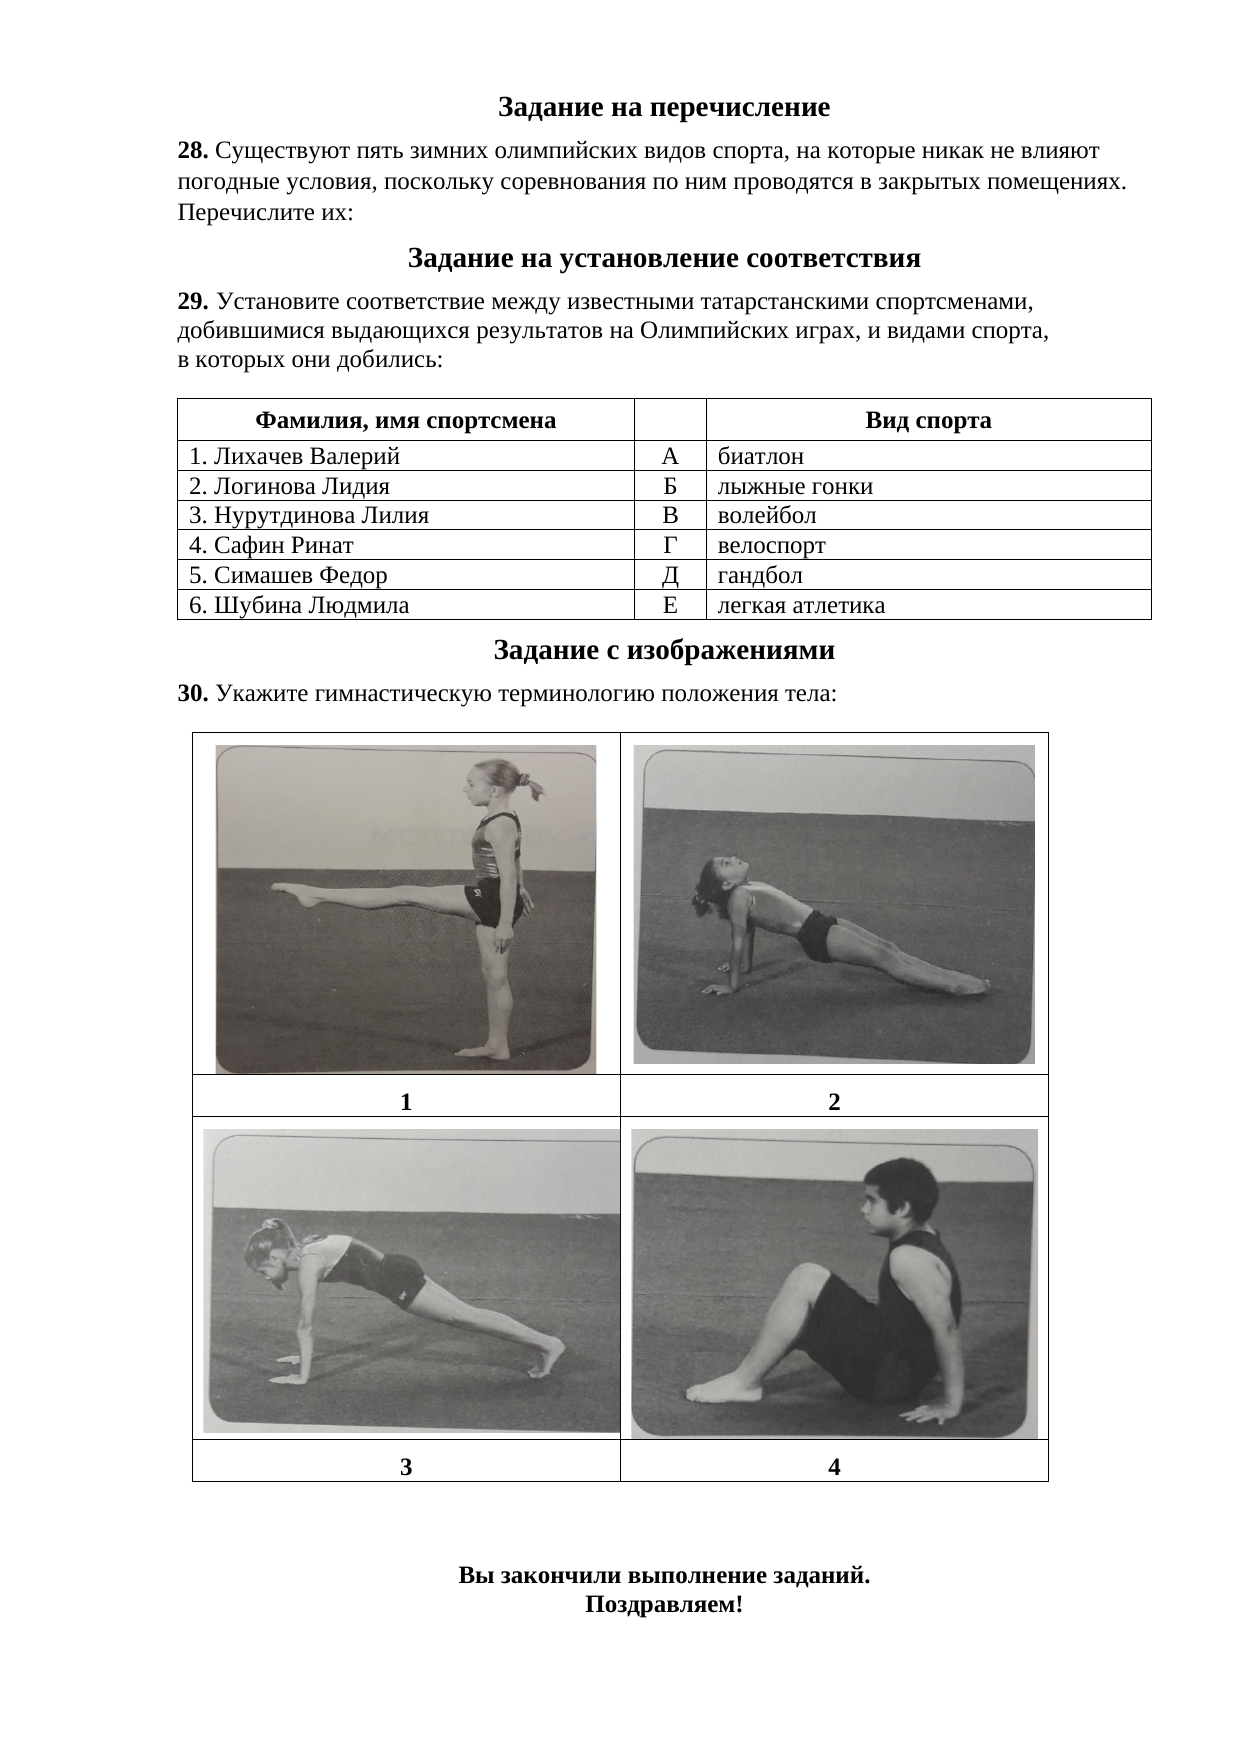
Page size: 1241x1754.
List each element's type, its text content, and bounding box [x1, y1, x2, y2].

table_cell А [635, 441, 706, 470]
text 29. Установите соответствие между известными татарстанскими спортсменами, [177, 286, 1152, 315]
table_cell 2 [621, 1075, 1048, 1116]
table_header Вид спорта [707, 399, 1151, 440]
table_cell В [635, 501, 706, 529]
text Вы закончили выполнение заданий. [177, 1561, 1152, 1589]
table_cell лыжные гонки [707, 471, 1151, 499]
table_cell 4 [621, 1440, 1048, 1481]
table_header [621, 733, 1048, 1074]
table_cell Д [635, 560, 706, 589]
table_cell велоспорт [707, 530, 1151, 559]
table_cell 1 [193, 1075, 620, 1116]
text Поздравляем! [177, 1589, 1152, 1618]
table_cell 5. Симашев Федор [178, 560, 634, 589]
text Задание на перечисление [177, 89, 1152, 122]
table_header Фамилия, имя спортсмена [178, 399, 634, 440]
text 30. Укажите гимнастическую терминологию положения тела: [177, 678, 1152, 707]
table_cell биатлон [707, 441, 1151, 470]
table_header [635, 399, 706, 440]
table_cell 3 [193, 1440, 620, 1481]
table_cell 6. Шубина Людмила [178, 590, 634, 619]
text 28. Существуют пять зимних олимпийских видов спорта, на которые никак не влияют погодные условия, поскольку соревнования по ним проводятся в закрытых помещениях. Перечислите их: [177, 135, 1152, 226]
text Задание на установление соответствия [177, 240, 1152, 274]
table_header [193, 733, 620, 1074]
table_cell Б [635, 471, 706, 499]
table_cell волейбол [707, 501, 1151, 529]
table_cell 2. Логинова Лидия [178, 471, 634, 499]
picture [631, 1129, 1039, 1439]
picture [633, 745, 1035, 1064]
picture [215, 745, 597, 1074]
table_cell 1. Лихачев Валерий [178, 441, 634, 470]
table_cell [193, 1117, 620, 1438]
table_cell легкая атлетика [707, 590, 1151, 619]
table_cell 4. Сафин Ринат [178, 530, 634, 559]
table_cell гандбол [707, 560, 1151, 589]
text добившимися выдающихся результатов на Олимпийских играх, и видами спорта, в которых они добились: [177, 315, 1152, 373]
table_cell 3. Нурутдинова Лилия [178, 501, 634, 529]
table_cell Е [635, 590, 706, 619]
table_cell Г [635, 530, 706, 559]
table_cell [621, 1117, 1048, 1438]
text Задание с изображениями [177, 632, 1152, 666]
picture [203, 1129, 621, 1433]
